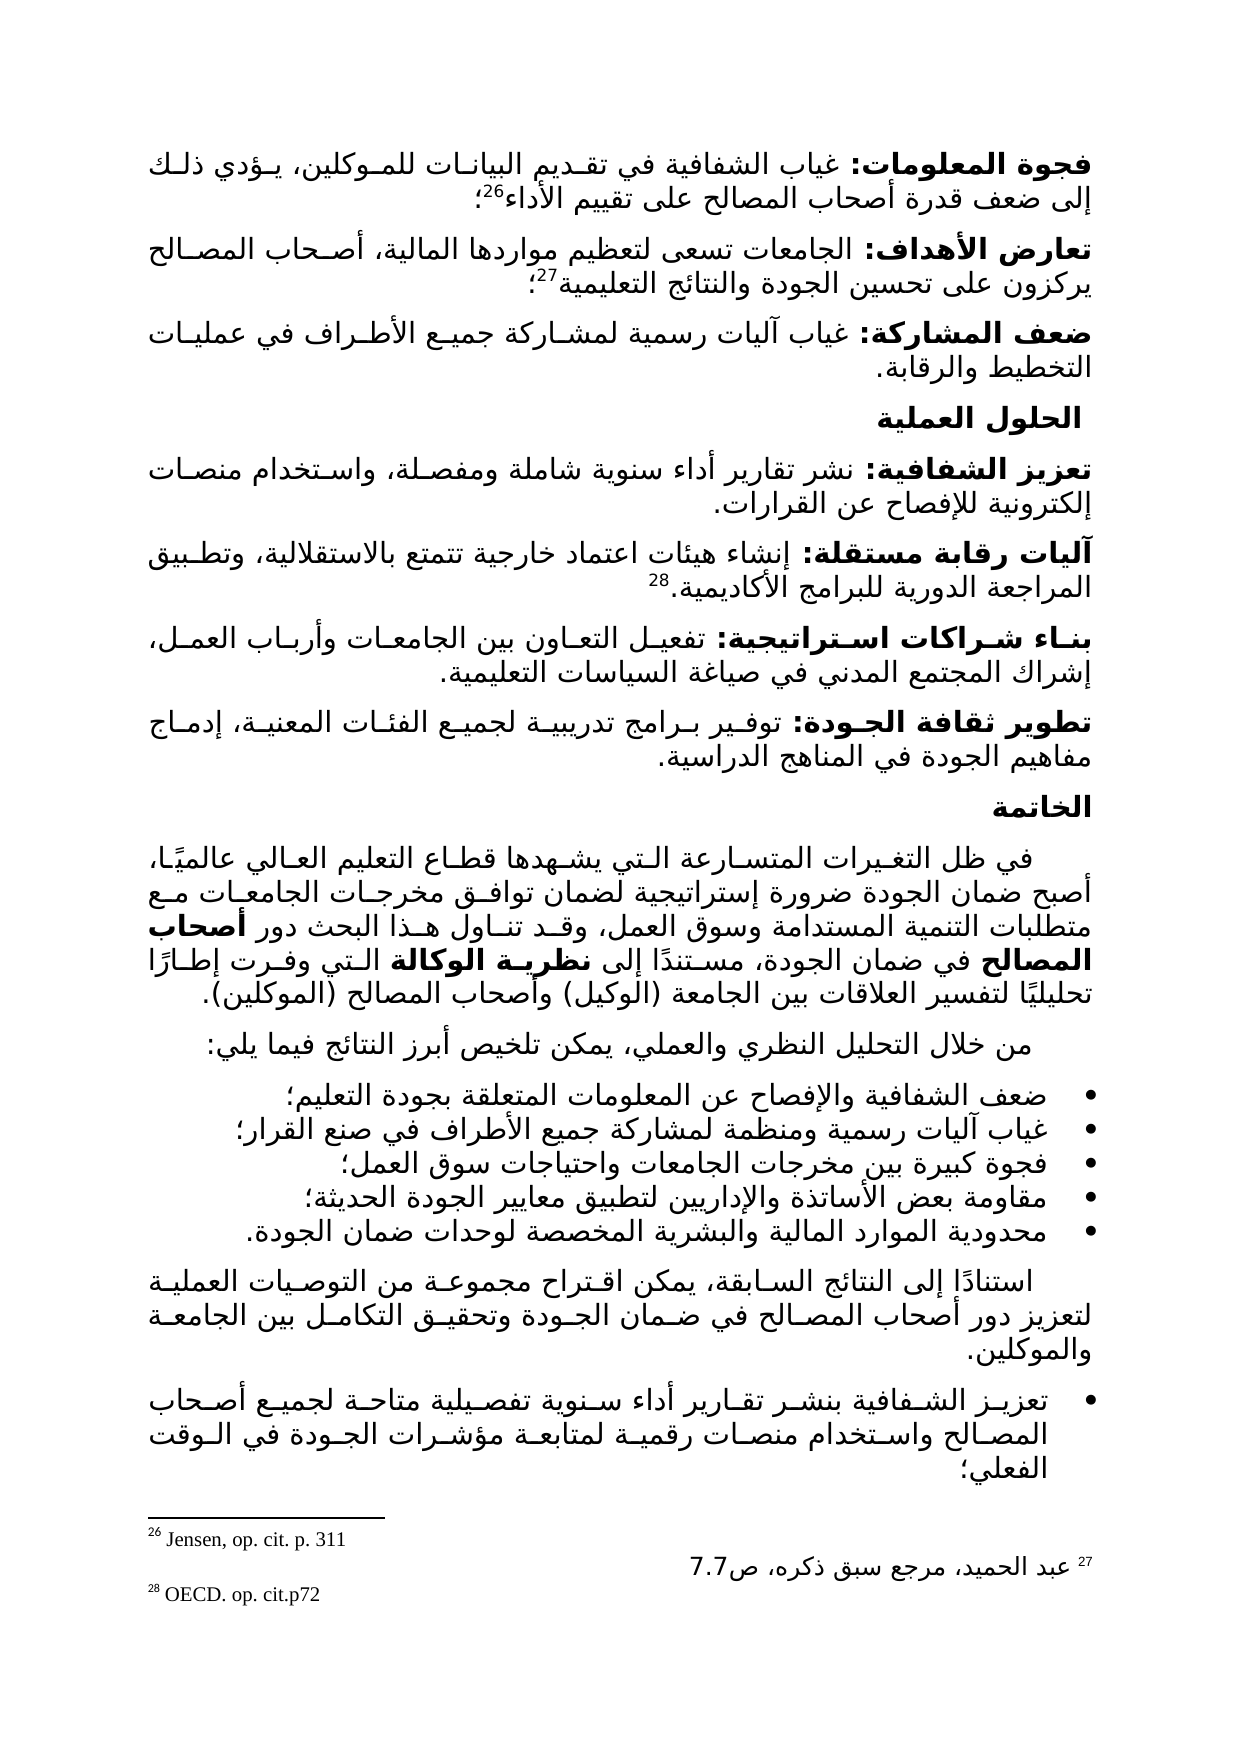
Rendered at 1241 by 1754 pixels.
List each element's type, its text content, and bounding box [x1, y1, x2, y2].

text استنادًا إلى النتائج السابقة، يمكن اقتراح مجموعة من التوصيات العملية لتعزيز دور أصحاب المصالح في ضمان الجودة وتحقيق التكامل بين الجامعة والموكلين. [148, 1264, 1093, 1366]
text الخاتمة [148, 790, 1093, 824]
list ضعف الشفافية والإفصاح عن المعلومات المتعلقة بجودة التعليم؛ [148, 1078, 1086, 1112]
text الحلول العملية [148, 401, 1093, 435]
text تعزيز الشفافية: نشر تقارير أداء سنوية شاملة ومفصلة، واستخدام منصات إلكترونية للإفصاح عن القرارات. [148, 452, 1093, 520]
list مقاومة بعض الأساتذة والإداريين لتطبيق معايير الجودة الحديثة؛ [148, 1180, 1086, 1214]
text في ظل التغيرات المتسارعة التي يشهدها قطاع التعليم العالي عالميًا، أصبح ضمان الجودة ضرورة إستراتيجية لضمان توافق مخرجات الجامعات مع متطلبات التنمية المستدامة وسوق العمل، وقد تناول هذا البحث دور أصحاب المصالح في ضمان الجودة، مستندًا إلى نظرية الوكالة التي وفرت إطارًا تحليليًا لتفسير العلاقات بين الجامعة (الوكيل) وأصحاب المصالح (الموكلين). [148, 841, 1093, 1011]
text تعارض الأهداف: الجامعات تسعى لتعظيم مواردها المالية، أصحاب المصالح يركزون على تحسين الجودة والنتائج التعليمية؛ [148, 232, 1093, 300]
text آليات رقابة مستقلة: إنشاء هيئات اعتماد خارجية تتمتع بالاستقلالية، وتطبيق المراجعة الدورية للبرامج الأكاديمية. [148, 537, 1093, 604]
text بناء شراكات استراتيجية: تفعيل التعاون بين الجامعات وأرباب العمل، إشراك المجتمع المدني في صياغة السياسات التعليمية. [148, 621, 1093, 689]
list محدودية الموارد المالية والبشرية المخصصة لوحدات ضمان الجودة. [148, 1214, 1086, 1248]
text من خلال التحليل النظري والعملي، يمكن تلخيص أبرز النتائج فيما يلي: [148, 1027, 1093, 1061]
list تعزيز الشفافية بنشر تقارير أداء سنوية تفصيلية متاحة لجميع أصحاب المصالح واستخدام منصات رقمية لمتابعة مؤشرات الجودة في الوقت الفعلي؛ [148, 1383, 1086, 1485]
text تطوير ثقافة الجودة: توفير برامج تدريبية لجميع الفئات المعنية، إدماج مفاهيم الجودة في المناهج الدراسية. [148, 706, 1093, 774]
list غياب آليات رسمية ومنظمة لمشاركة جميع الأطراف في صنع القرار؛ [148, 1112, 1086, 1146]
text فجوة المعلومات: غياب الشفافية في تقديم البيانات للموكلين، يؤدي ذلك إلى ضعف قدرة أصحاب المصالح على تقييم الأداء؛ [148, 148, 1093, 216]
text ضعف المشاركة: غياب آليات رسمية لمشاركة جميع الأطراف في عمليات التخطيط والرقابة. [148, 317, 1093, 385]
list فجوة كبيرة بين مخرجات الجامعات واحتياجات سوق العمل؛ [148, 1146, 1086, 1180]
